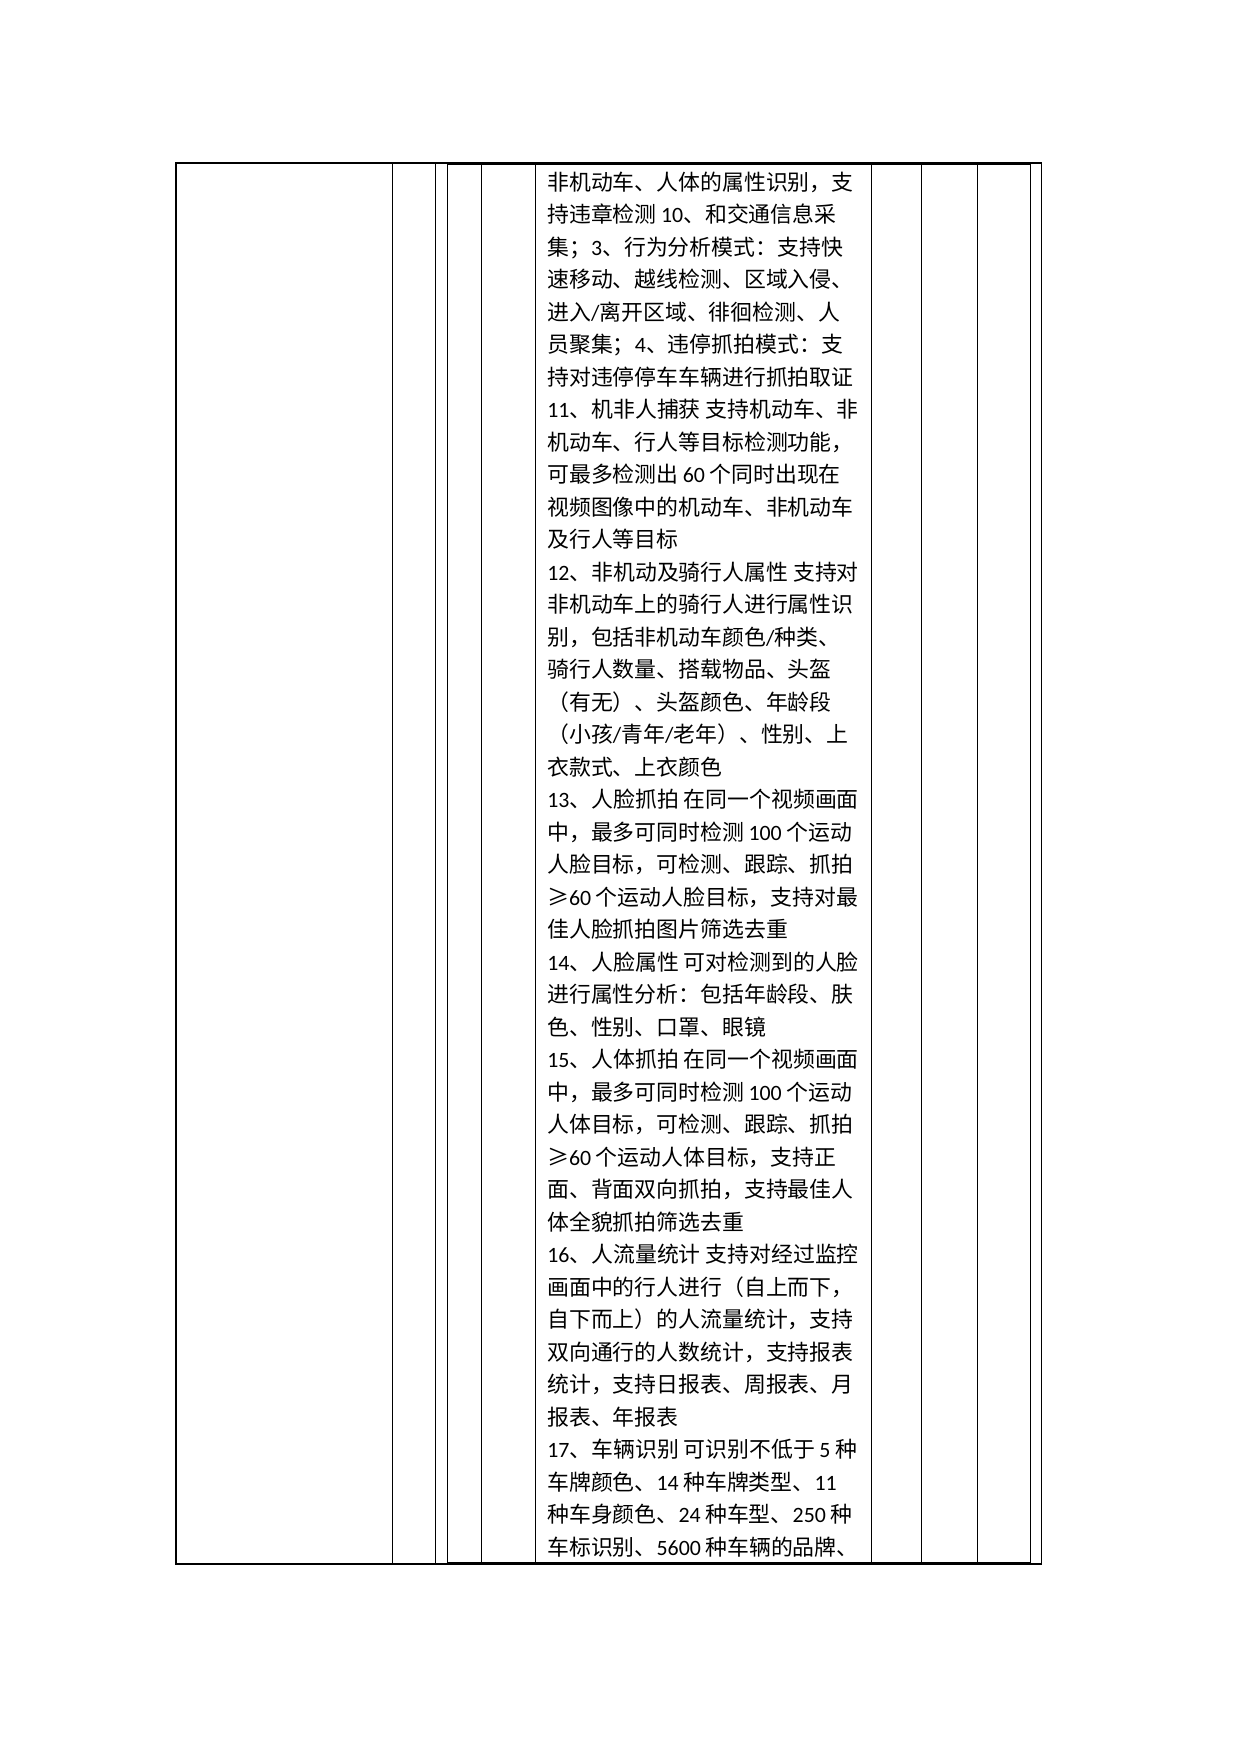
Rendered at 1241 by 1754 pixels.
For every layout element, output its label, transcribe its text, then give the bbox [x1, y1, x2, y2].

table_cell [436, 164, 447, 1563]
table_cell [177, 164, 392, 1563]
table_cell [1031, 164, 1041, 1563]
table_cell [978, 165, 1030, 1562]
table_cell 1 [393, 164, 435, 1563]
